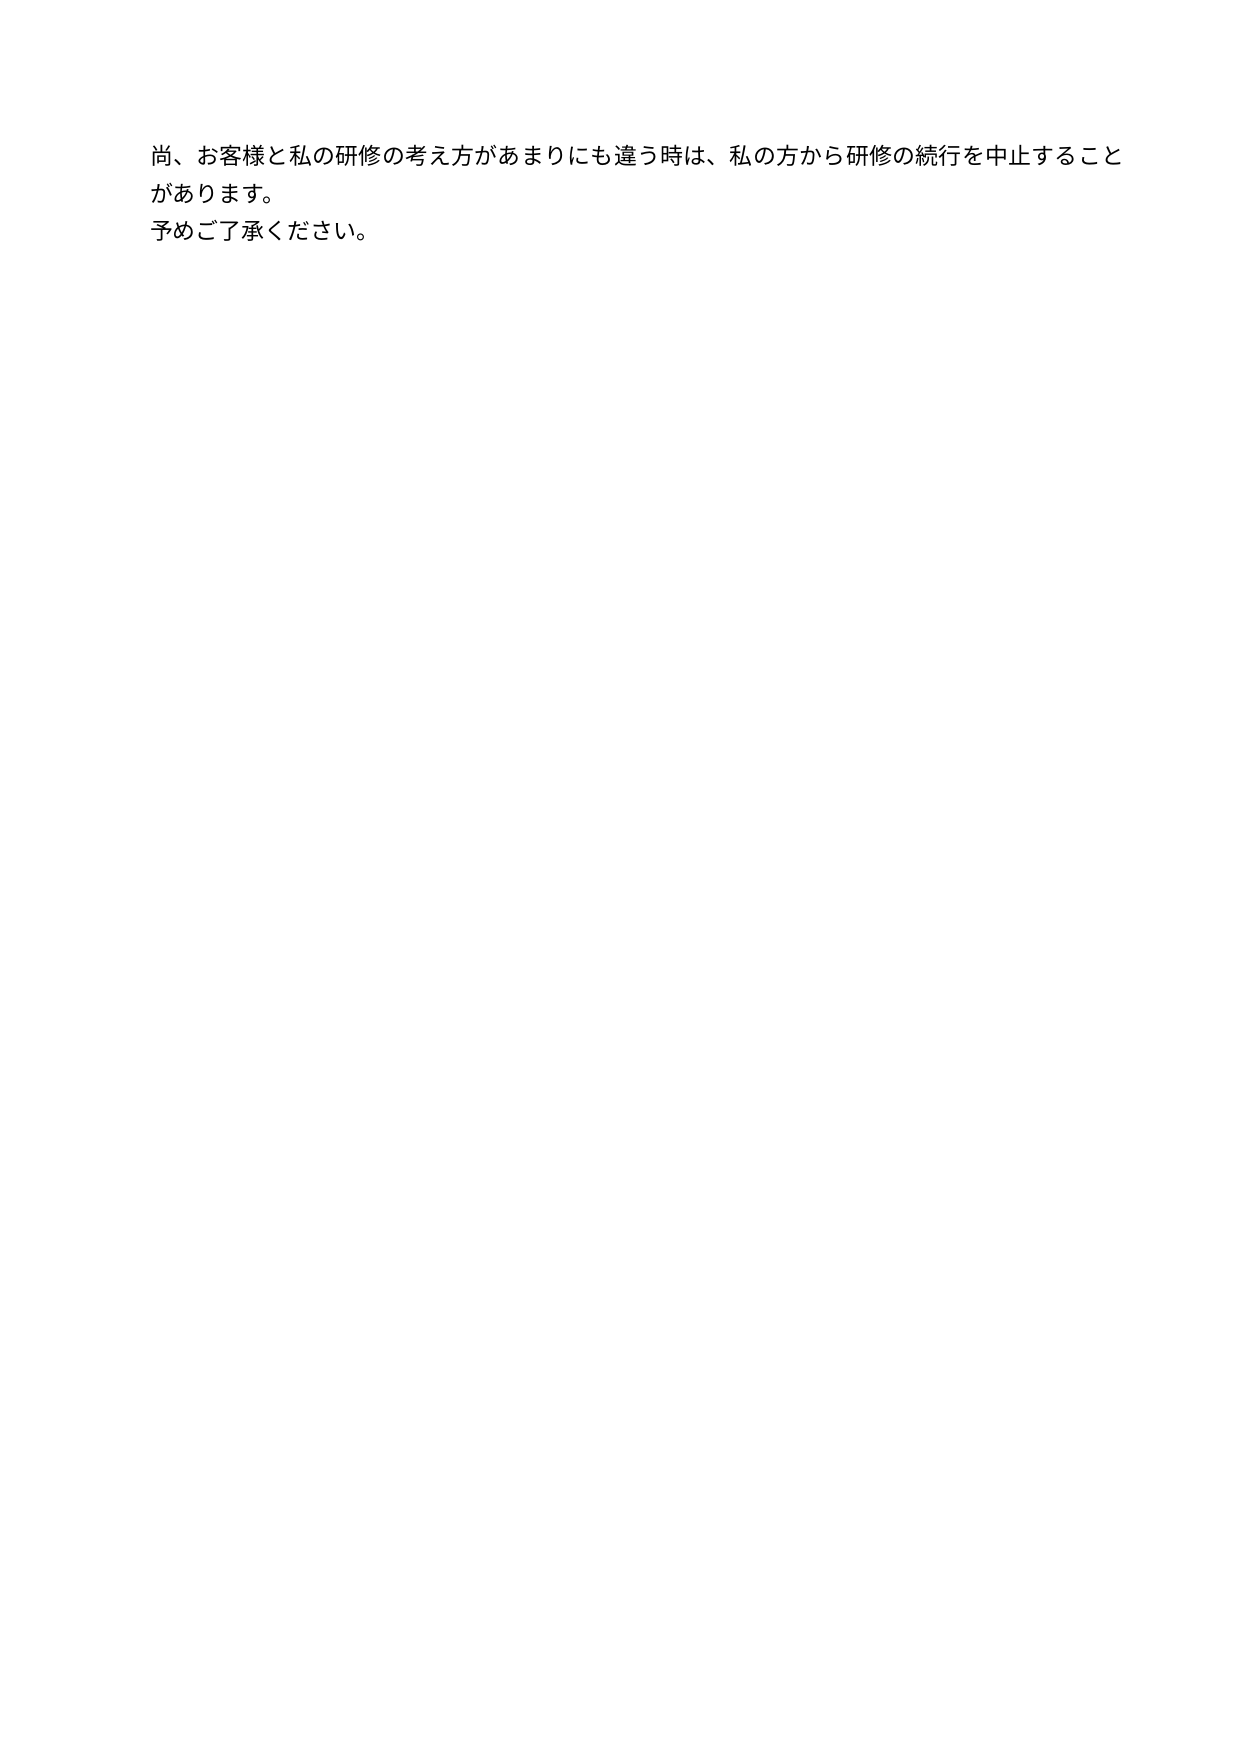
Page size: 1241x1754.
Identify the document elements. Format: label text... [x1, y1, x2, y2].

list 予めご了承ください。 [150, 211, 1128, 248]
list 尚、お客様と私の研修の考え方があまりにも違う時は、私の方から研修の続行を中止することがあります。 [150, 136, 1128, 211]
